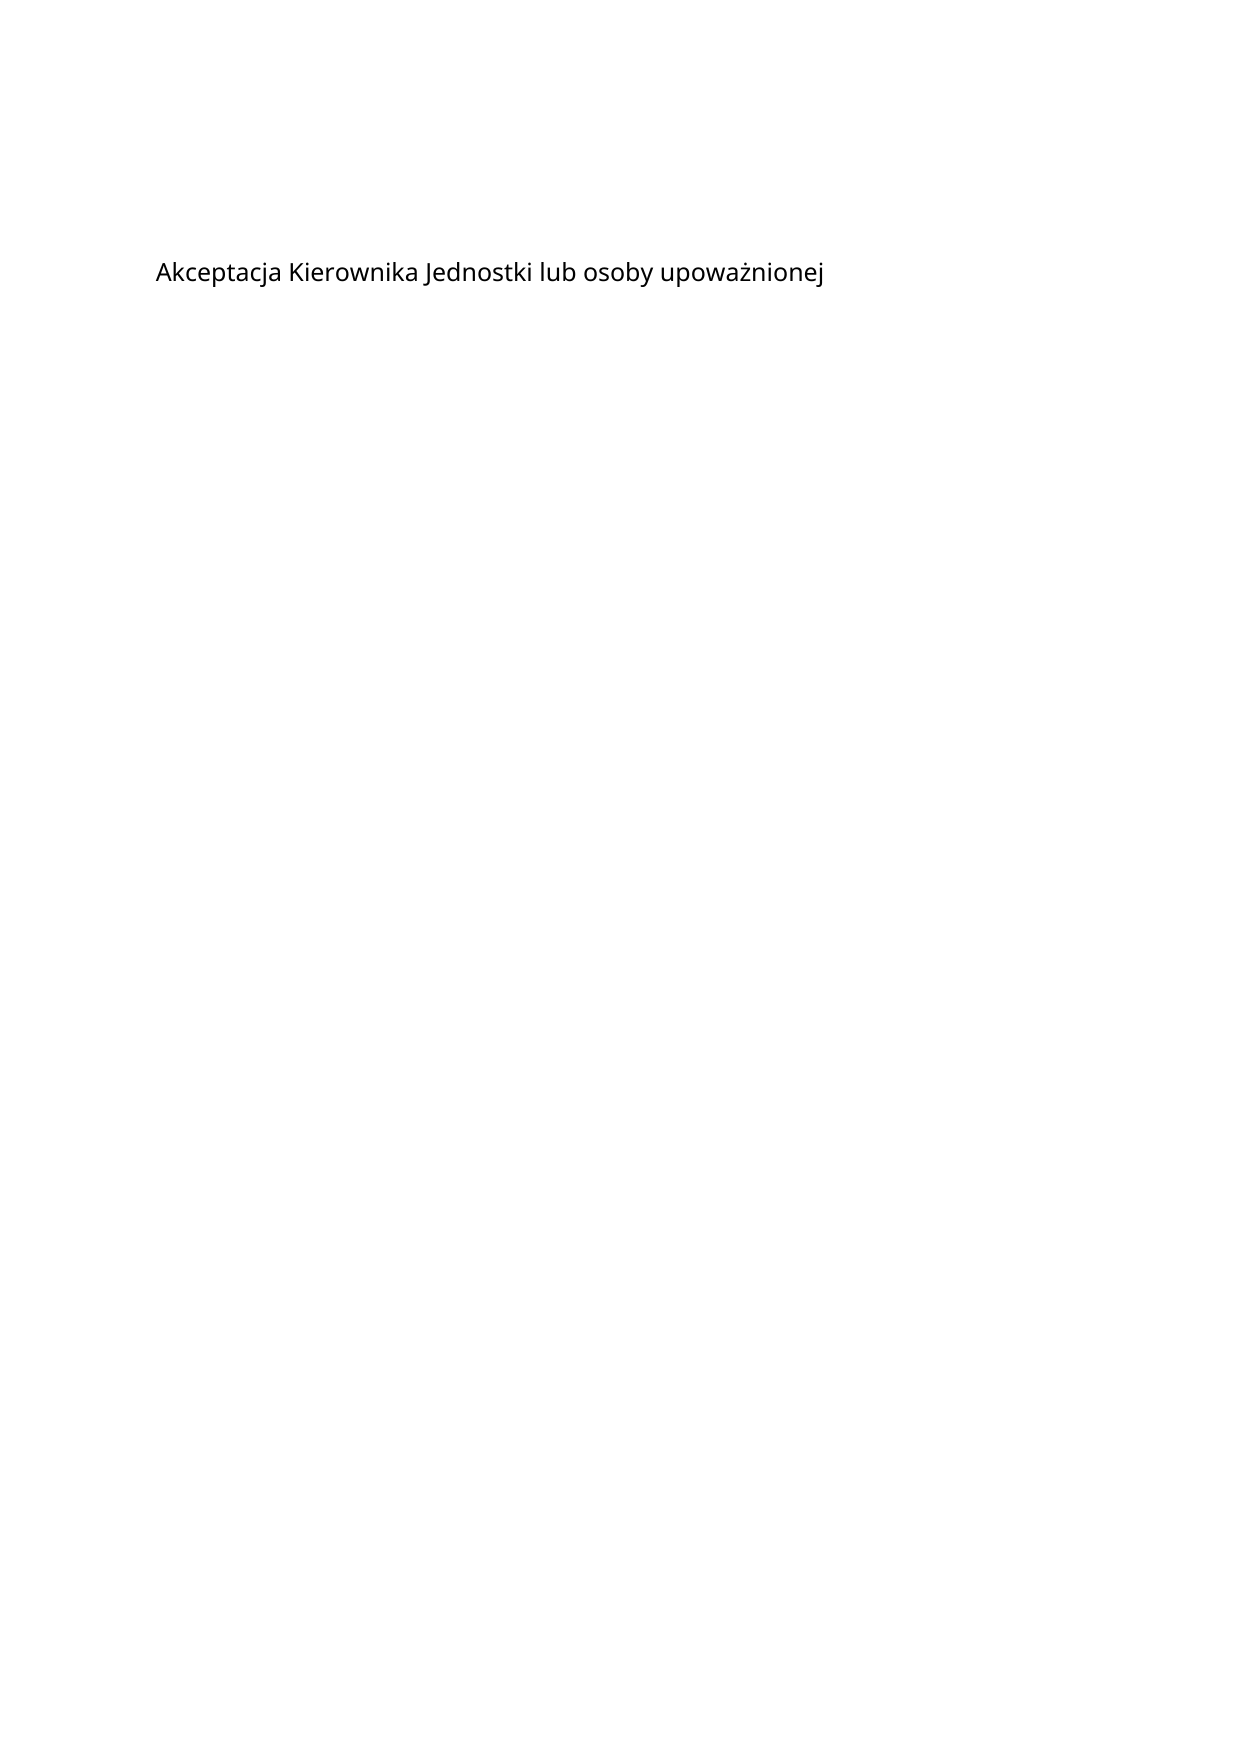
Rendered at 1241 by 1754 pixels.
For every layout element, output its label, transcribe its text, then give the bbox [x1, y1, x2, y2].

text Akceptacja Kierownika Jednostki lub osoby upoważnionej [156, 254, 1122, 288]
